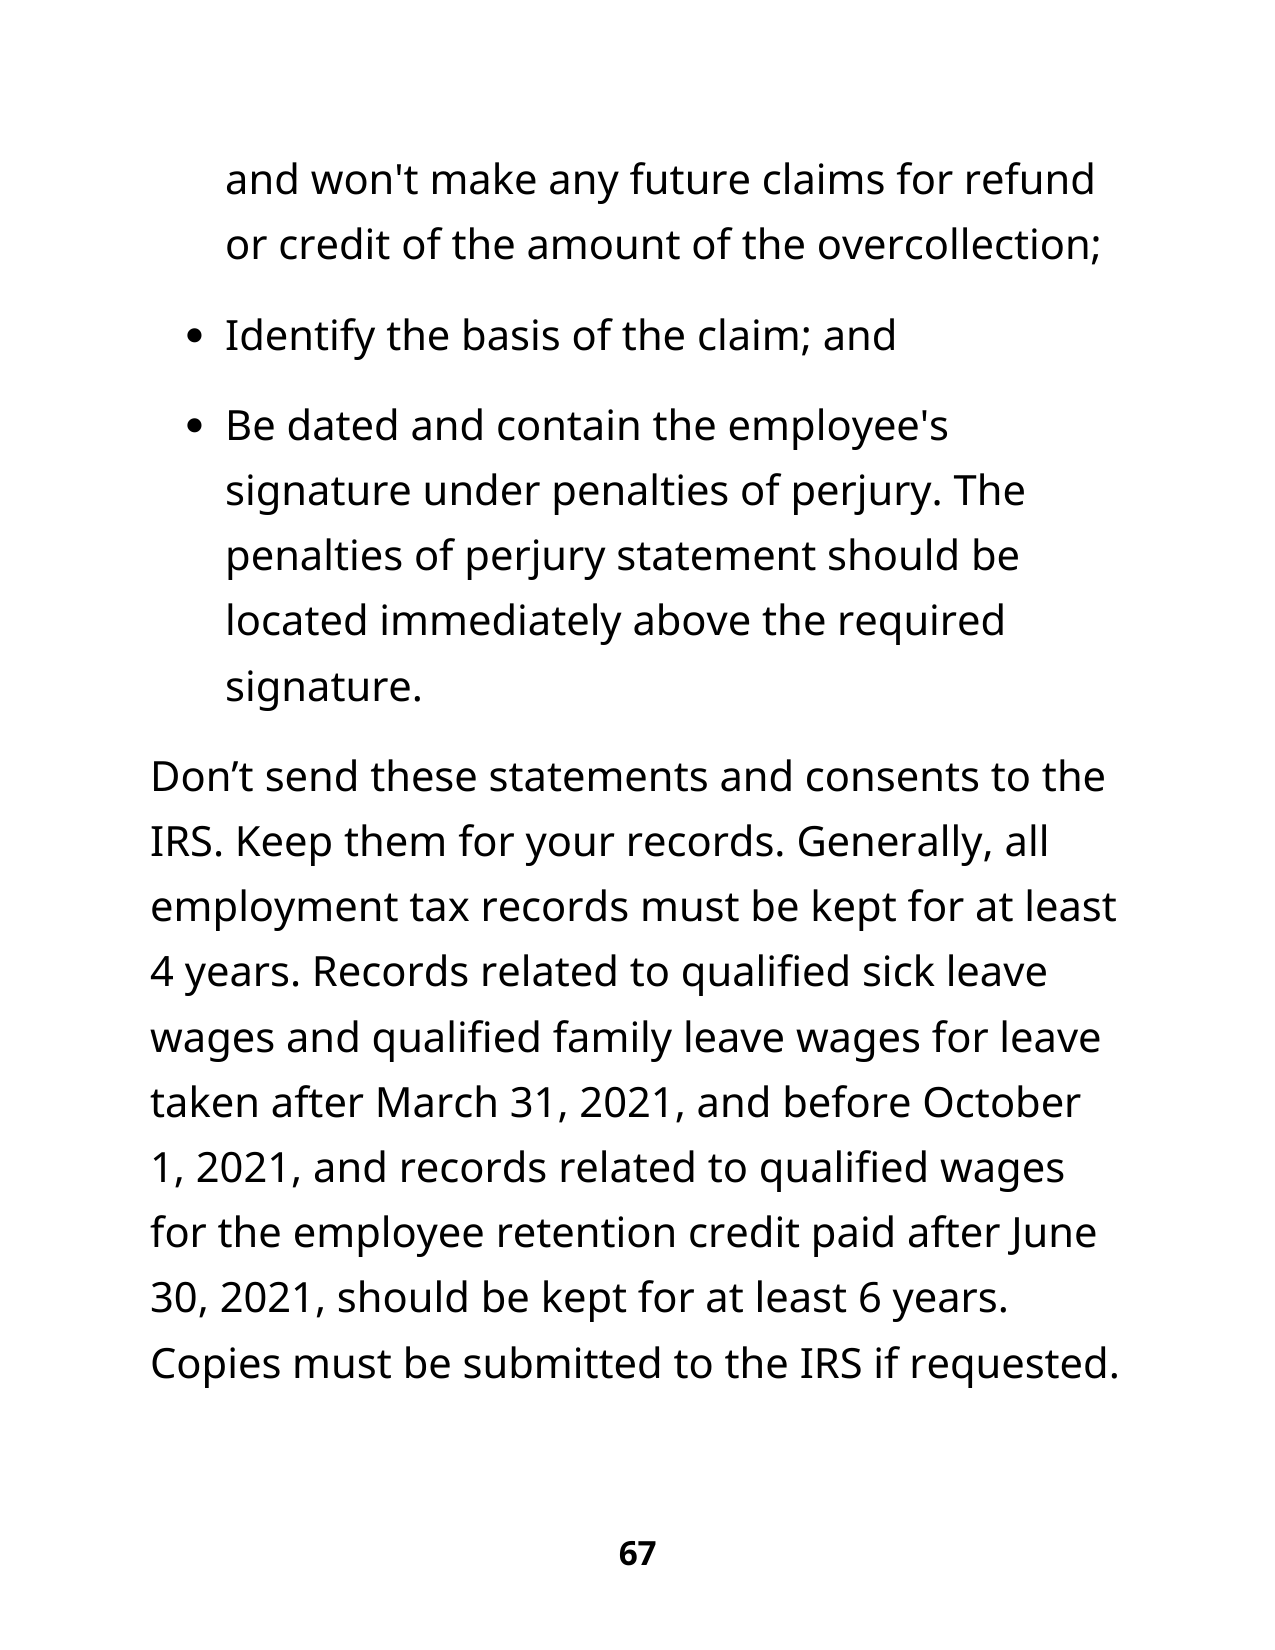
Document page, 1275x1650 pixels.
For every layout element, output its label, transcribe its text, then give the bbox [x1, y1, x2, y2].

text Be dated and contain the employee's signature under penalties of perjury. The penalties of perjury statement should be located immediately above the required signature. [187, 396, 1125, 713]
text Don’t send these statements and consents to the IRS. Keep them for your records. Generally, all employment tax records must be kept for at least 4 years. Records related to qualified sick leave wages and qualified family leave wages for leave taken after March 31, 2021, and before October 1, 2021, and records related to qualified wages for the employee retention credit paid after June 30, 2021, should be kept for at least 6 years. Copies must be submitted to the IRS if requested. [150, 747, 1125, 1390]
text Identify the basis of the claim; and [187, 305, 1125, 362]
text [187, 150, 1125, 272]
